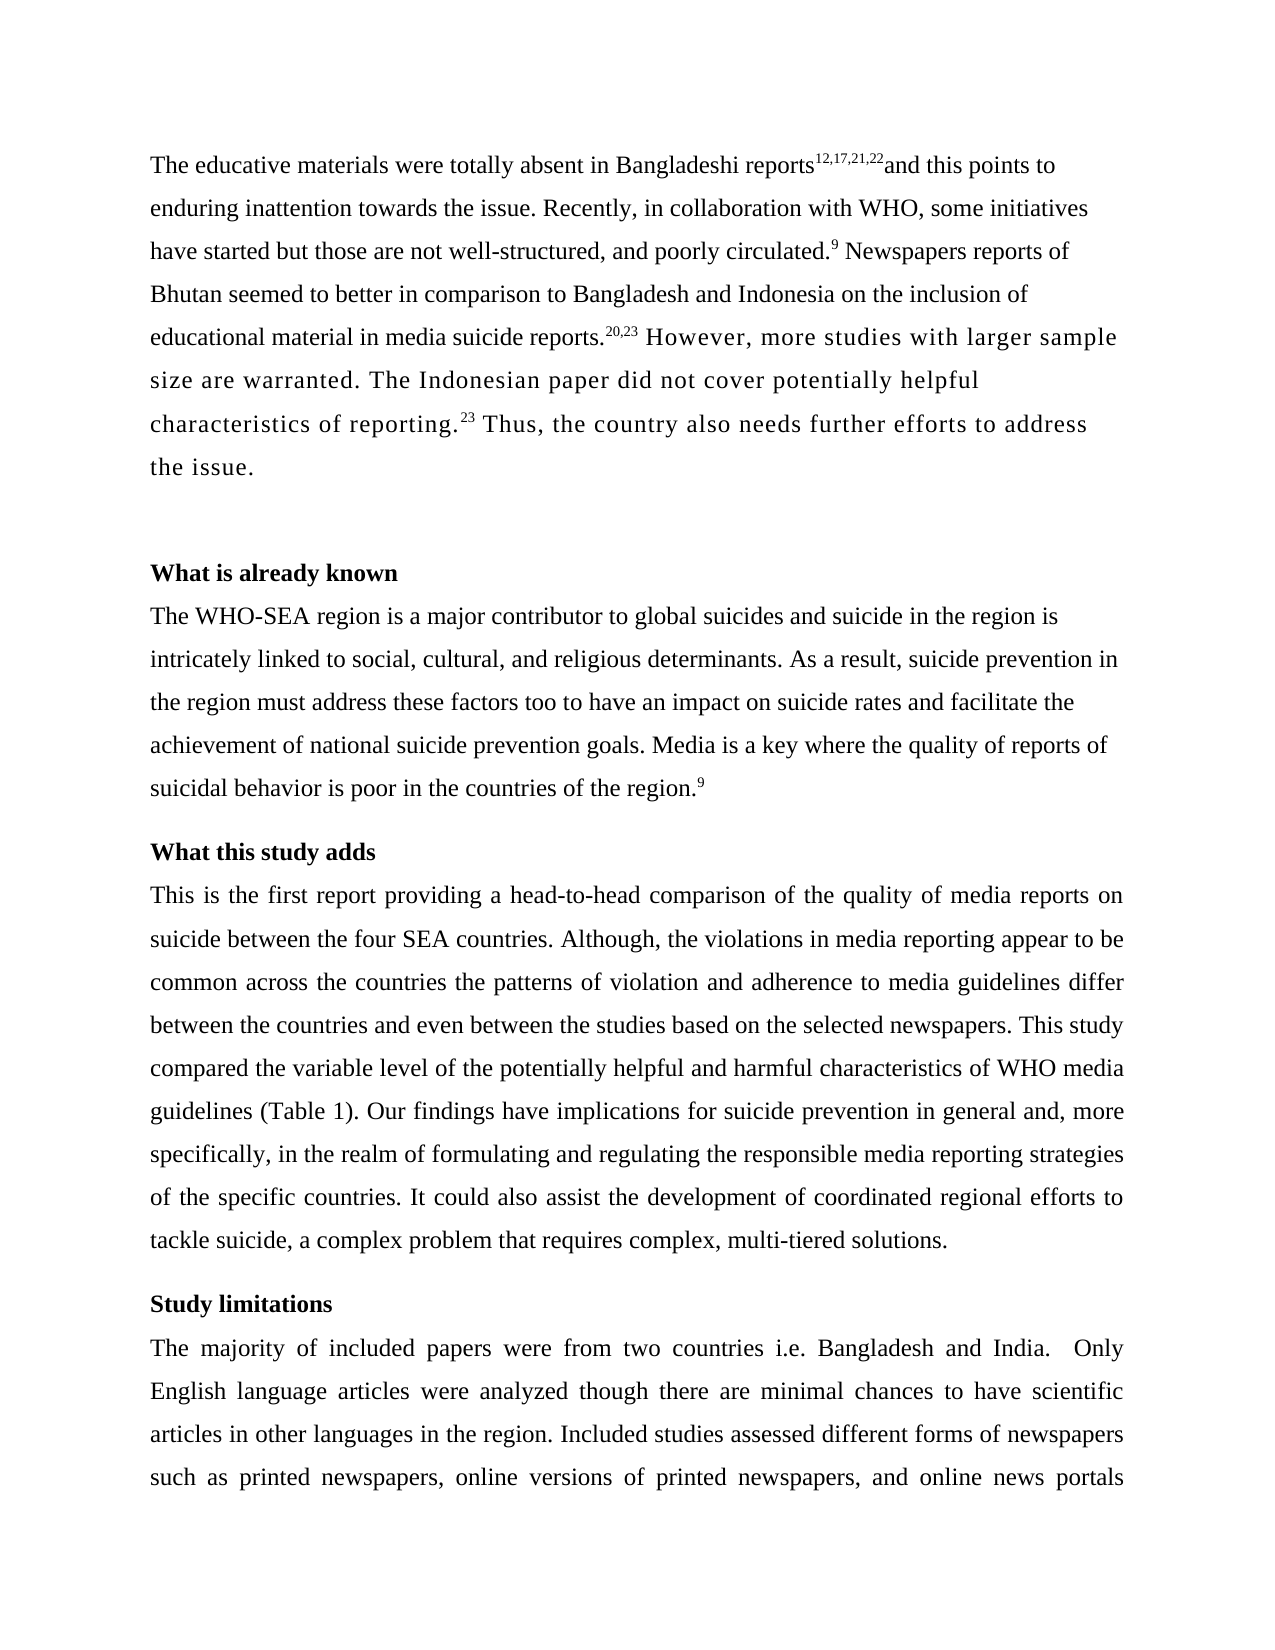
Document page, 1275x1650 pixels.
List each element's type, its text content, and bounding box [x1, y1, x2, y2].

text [150, 1333, 1125, 1491]
subtitle What this study adds [150, 837, 1125, 866]
subtitle What is already known [150, 558, 1125, 587]
text The WHO-SEA region is a major contributor to global suicides and suicide in the region is intricately linked to social, cultural, and religious determinants. As a result, suicide prevention in the region must address these factors too to have an impact on suicide rates and facilitate the achievement of national suicide prevention goals. Media is a key where the quality of reports of suicidal behavior is poor in the countries of the region.9 [150, 601, 1125, 802]
text The educative materials were totally absent in Bangladeshi reports12,17,21,22and this points to enduring inattention towards the issue. Recently, in collaboration with WHO, some initiatives have started but those are not well-structured, and poorly circulated.9 Newspapers reports of Bhutan seemed to better in comparison to Bangladesh and Indonesia on the inclusion of educational material in media suicide reports.20,23 However, more studies with larger sample size are warranted. The Indonesian paper did not cover potentially helpful characteristics of reporting.23 Thus, the country also needs further efforts to address the issue. [150, 150, 1125, 481]
subtitle Study limitations [150, 1289, 1125, 1318]
text This is the first report providing a head-to-head comparison of the quality of media reports on suicide between the four SEA countries. Although, the violations in media reporting appear to be common across the countries the patterns of violation and adherence to media guidelines differ between the countries and even between the studies based on the selected newspapers. This study compared the variable level of the potentially helpful and harmful characteristics of WHO media guidelines (Table 1). Our findings have implications for suicide prevention in general and, more specifically, in the realm of formulating and regulating the responsible media reporting strategies of the specific countries. It could also assist the development of coordinated regional efforts to tackle suicide, a complex problem that requires complex, multi-tiered solutions. [150, 881, 1125, 1254]
